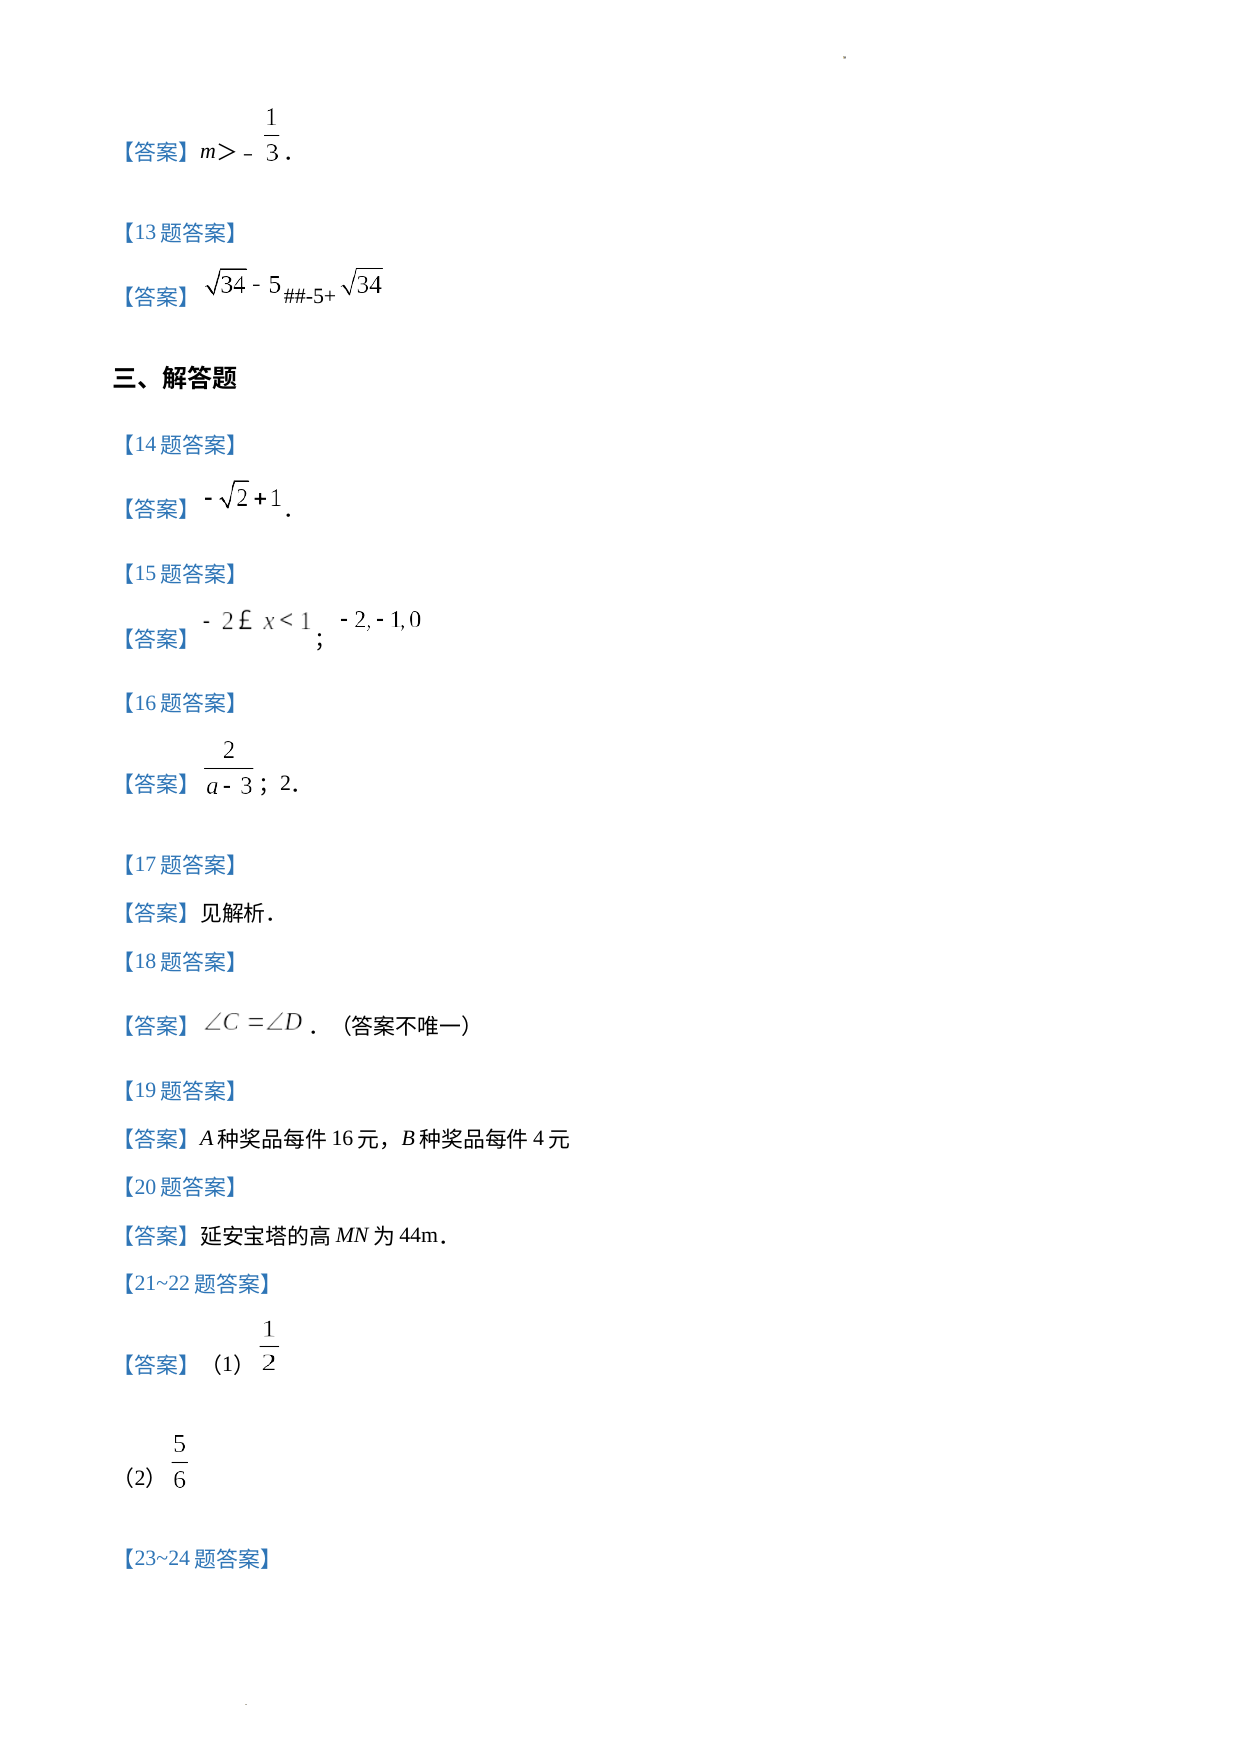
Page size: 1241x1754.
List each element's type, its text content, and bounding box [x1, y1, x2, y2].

text 【15题答案】 [112, 557, 1128, 589]
text 【16题答案】 [112, 686, 1128, 718]
text （2） [112, 1428, 1128, 1526]
text 【17题答案】 [112, 847, 1128, 880]
text 【答案】m＞﹣． [112, 102, 1128, 199]
text 【18题答案】 [112, 944, 1128, 977]
text 【14题答案】 [112, 427, 1128, 460]
text 【答案】（1） [112, 1315, 1128, 1412]
text 【答案】延安宝塔的高MN为44m． [112, 1218, 1128, 1251]
text 【20题答案】 [112, 1170, 1128, 1202]
text 【13题答案】 [112, 215, 1128, 248]
text 【答案】； [112, 605, 1128, 670]
text 【答案】；2． [112, 734, 1128, 832]
text 【答案】．（答案不唯一） [112, 992, 1128, 1057]
text 【答案】． [112, 476, 1128, 541]
text 【答案】A种奖品每件16元，B种奖品每件4元 [112, 1122, 1128, 1154]
text 【19题答案】 [112, 1073, 1128, 1106]
text 【23~24题答案】 [112, 1542, 1128, 1574]
text 【答案】##-5+ [112, 263, 1128, 328]
text 【答案】见解析． [112, 896, 1128, 928]
text 【21~22题答案】 [112, 1267, 1128, 1299]
text 三、解答题 [112, 344, 1128, 409]
